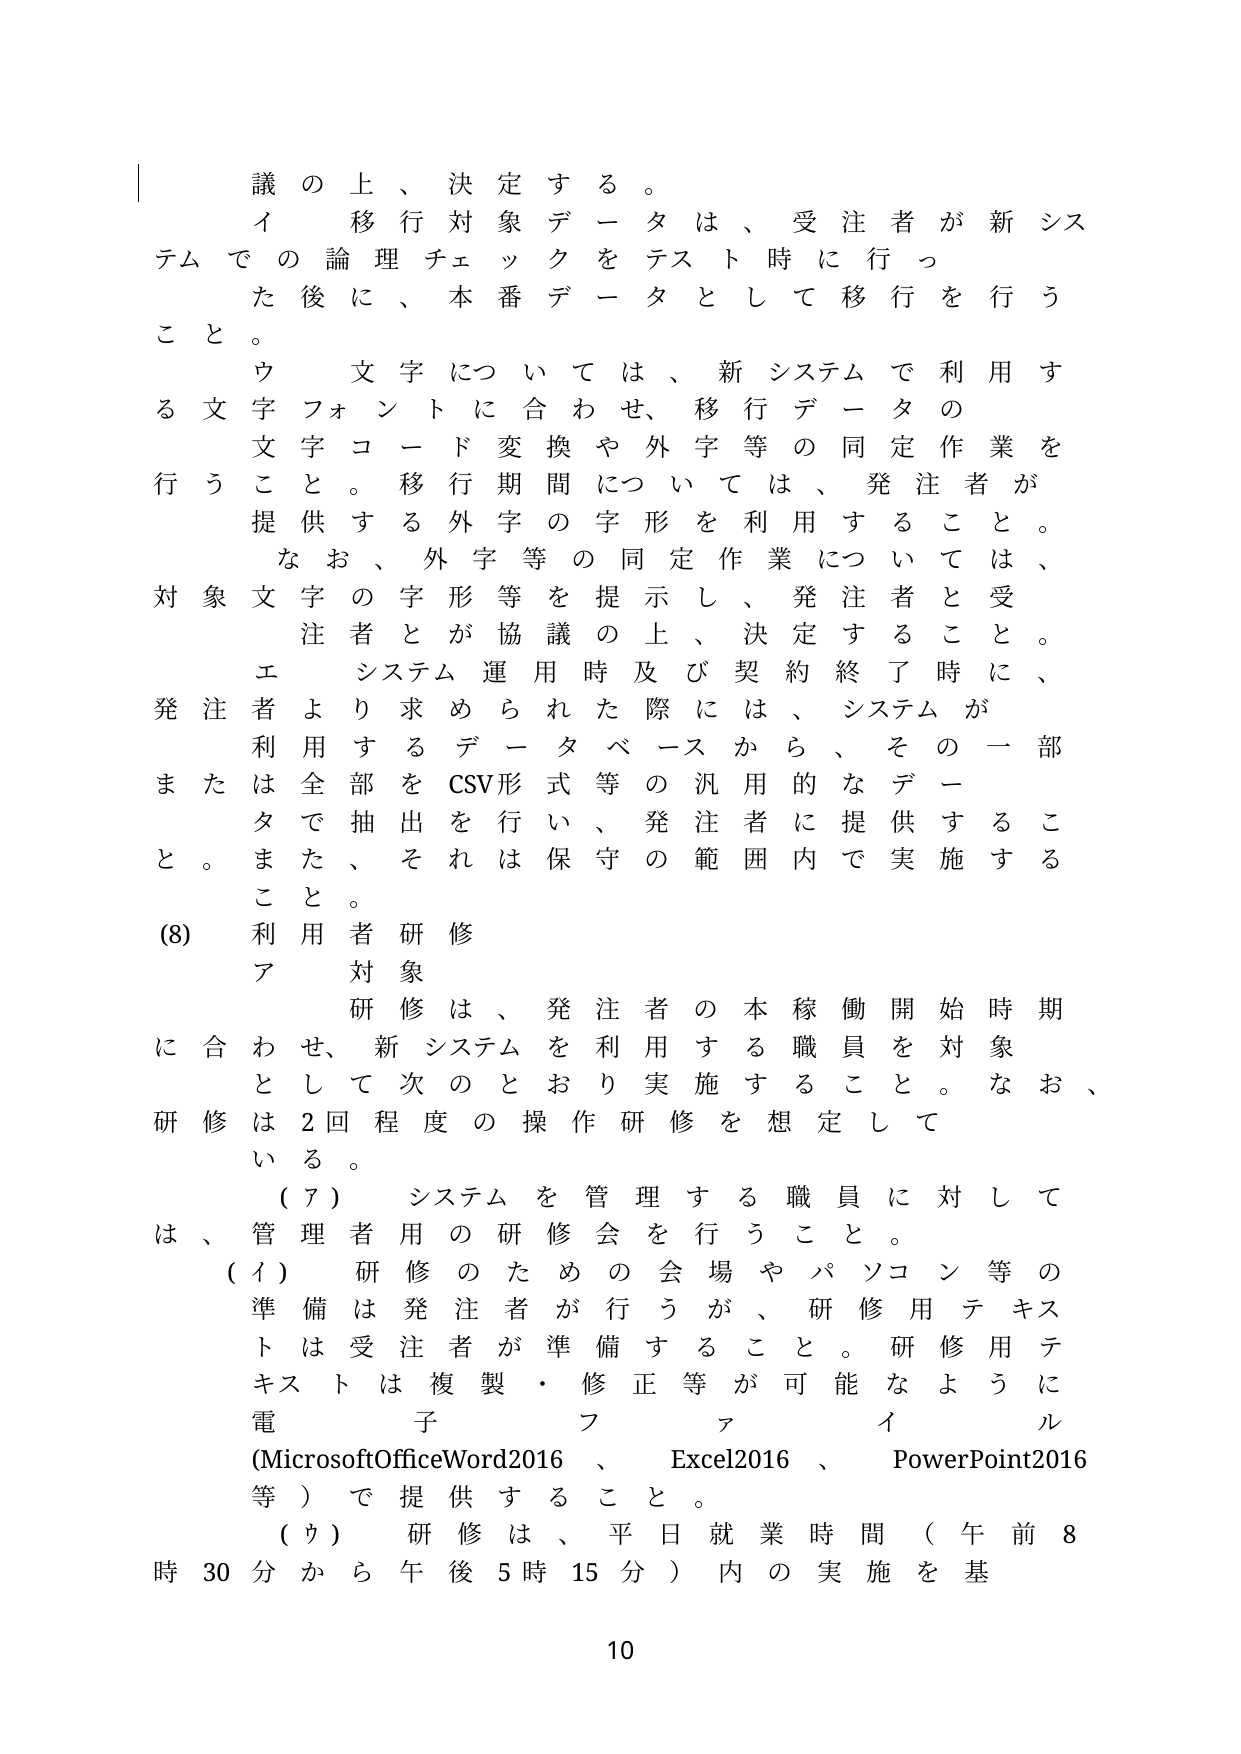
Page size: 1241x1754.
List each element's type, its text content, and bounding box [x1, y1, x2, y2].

text こと。 [153, 877, 1087, 914]
text イ 移行対象データは、受注者が新システムでの論理チェックをテスト時に行っ [153, 202, 1087, 277]
text タで抽出を行い、発注者に提供すること。また、それは保守の範囲内で実施する [153, 802, 1087, 877]
text 利用するデータベースから、その一部または全部をCSV形式等の汎用的なデー [153, 727, 1087, 802]
text として次のとおり実施すること。なお、研修は2回程度の操作研修を想定して [153, 1064, 1087, 1139]
text なお、外字等の同定作業については、対象文字の字形等を提示し、発注者と受 [153, 539, 1087, 614]
text (ｳ) 研修は、平日就業時間（午前8時30分から午後5時15分）内の実施を基 [153, 1514, 1087, 1589]
text ア 対象 [153, 952, 1087, 989]
text エ システム運用時及び契約終了時に、発注者より求められた際には、システムが [153, 652, 1087, 727]
text (ｲ) 研修のための会場やパソコン等の準備は発注者が行うが、研修用テキストは受注者が準備すること。研修用テキストは複製・修正等が可能なように電子ファイル(MicrosoftOfficeWord2016、Excel2016、PowerPoint2016 等）で提供すること。 [214, 1252, 1087, 1514]
text 注者とが協議の上、決定すること。 [153, 614, 1087, 652]
text (8) 利用者研修 [153, 914, 1087, 952]
text 提供する外字の字形を利用すること。 [153, 502, 1087, 539]
text ウ 文字については、新システムで利用する文字フォントに合わせ、移行データの [153, 352, 1087, 427]
text 研修は、発注者の本稼働開始時期に合わせ、新システムを利用する職員を対象 [153, 989, 1087, 1064]
text 議の上、決定する。 [153, 164, 1087, 202]
text 文字コード変換や外字等の同定作業を行うこと。移行期間については、発注者が [153, 427, 1087, 502]
text (ｱ) システムを管理する職員に対しては、管理者用の研修会を行うこと。 [153, 1177, 1087, 1252]
text いる。 [153, 1139, 1087, 1177]
text た後に、本番データとして移行を行うこと。 [153, 277, 1087, 352]
